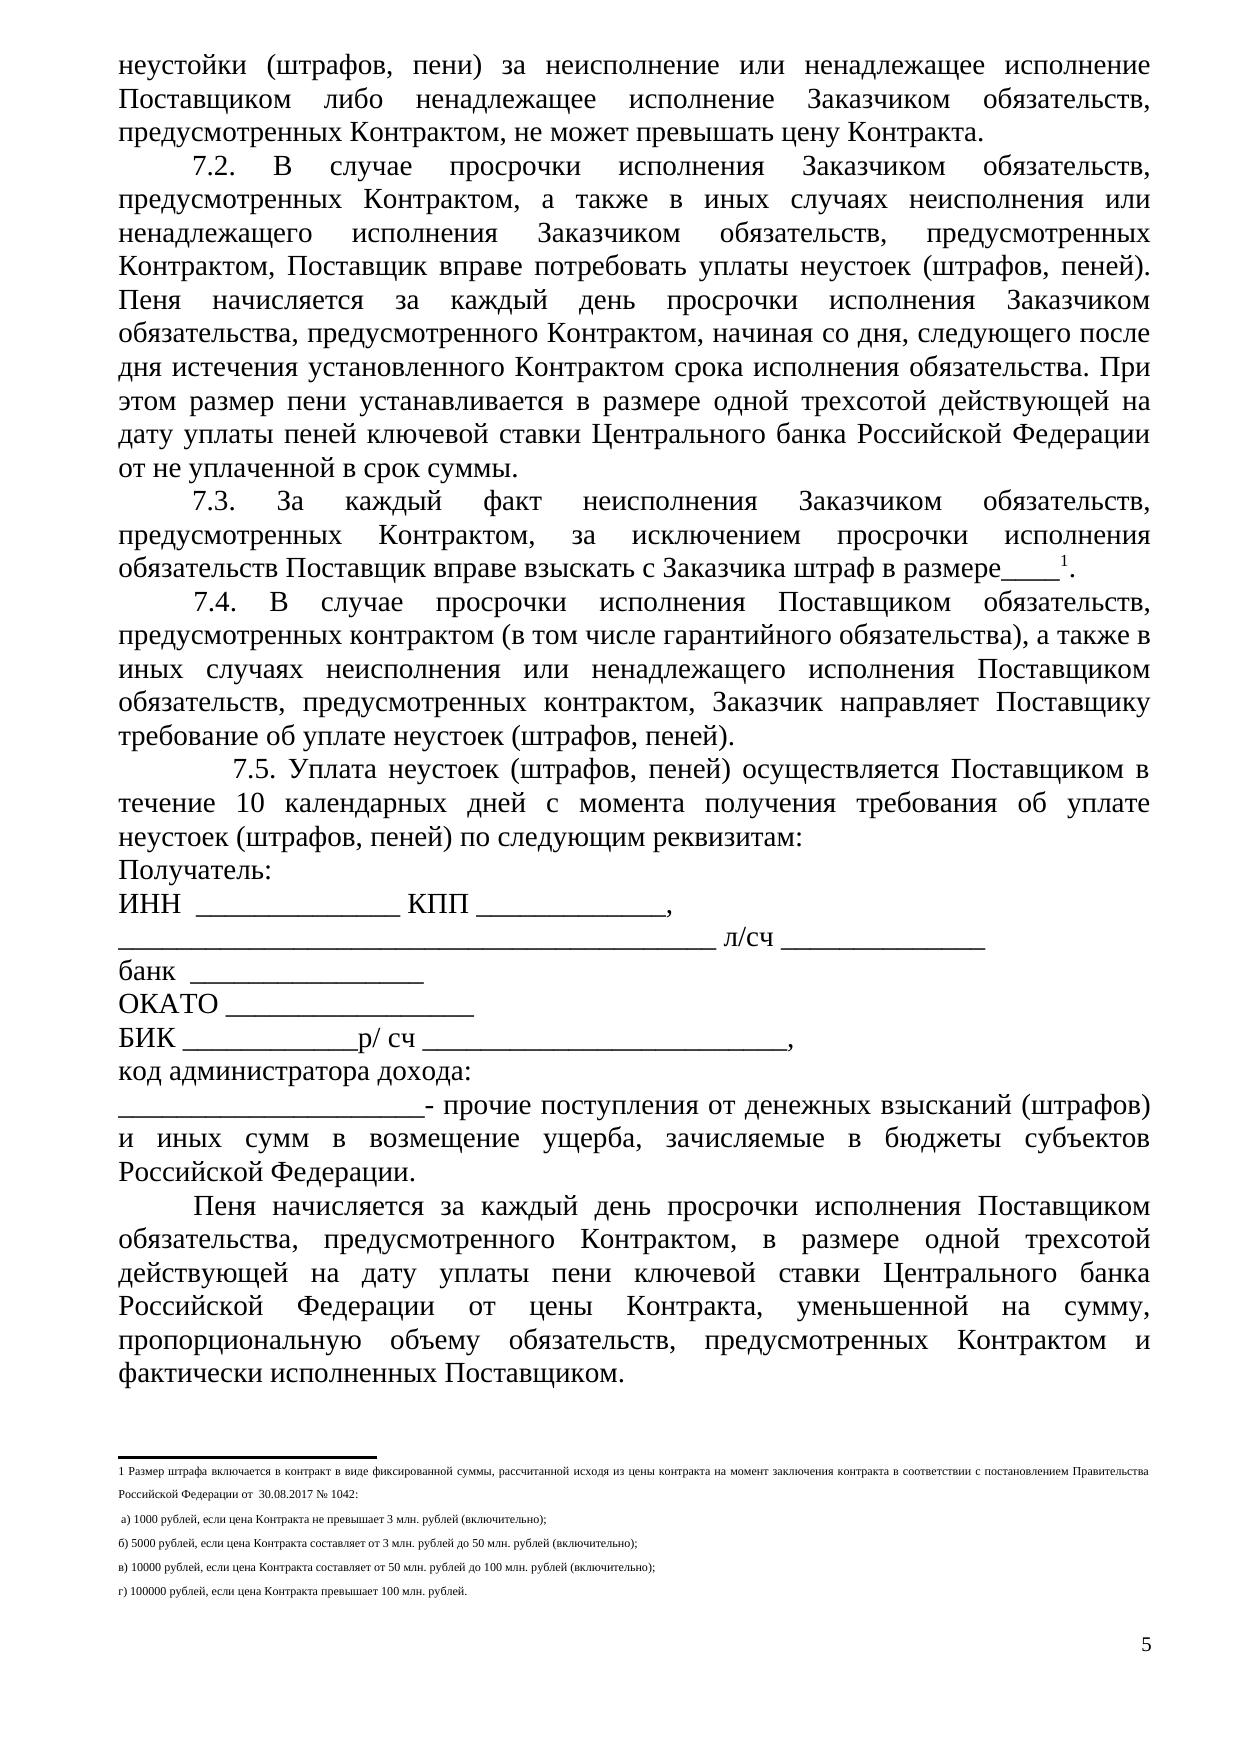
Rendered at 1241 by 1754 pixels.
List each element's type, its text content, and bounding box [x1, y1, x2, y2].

text код администратора дохода: [118, 1053, 1152, 1087]
text 7.2. В случае просрочки исполнения Заказчиком обязательств, предусмотренных Контрактом, а также в иных случаях неисполнения или ненадлежащего исполнения Заказчиком обязательств, предусмотренных Контрактом, Поставщик вправе потребовать уплаты неустоек (штрафов, пеней). Пеня начисляется за каждый день просрочки исполнения Заказчиком обязательства, предусмотренного Контрактом, начиная со дня, следующего после дня истечения установленного Контрактом срока исполнения обязательства. При этом размер пени устанавливается в размере одной трехсотой действующей на дату уплаты пеней ключевой ставки Центрального банка Российской Федерации от не уплаченной в срок суммы. [118, 148, 1152, 483]
text ИНН ______________ КПП _____________, [118, 886, 1152, 919]
text ОКАТО _________________ [118, 986, 1152, 1020]
text Пеня начисляется за каждый день просрочки исполнения Поставщиком обязательства, предусмотренного Контрактом, в размере одной трехсотой действующей на дату уплаты пени ключевой ставки Центрального банка Российской Федерации от цены Контракта, уменьшенной на сумму, пропорциональную объему обязательств, предусмотренных Контрактом и фактически исполненных Поставщиком. [118, 1188, 1152, 1389]
text банк ________________ [118, 953, 1152, 986]
text _________________________________________ л/сч ______________ [118, 919, 1152, 953]
text 7.3. За каждый факт неисполнения Заказчиком обязательств, предусмотренных Контрактом, за исключением просрочки исполнения обязательств Поставщик вправе взыскать с Заказчика штраф в размере____. [118, 483, 1152, 584]
text 7.5. Уплата неустоек (штрафов, пеней) осуществляется Поставщиком в течение 10 календарных дней с момента получения требования об уплате неустоек (штрафов, пеней) по следующим реквизитам: [118, 752, 1152, 852]
text 7.4. В случае просрочки исполнения Поставщиком обязательств, предусмотренных контрактом (в том числе гарантийного обязательства), а также в иных случаях неисполнения или ненадлежащего исполнения Поставщиком обязательств, предусмотренных контрактом, Заказчик направляет Поставщику требование об уплате неустоек (штрафов, пеней). [118, 584, 1152, 752]
text БИК ____________р/ сч _________________________, [118, 1020, 1152, 1053]
text Получатель: [118, 852, 1152, 886]
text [118, 47, 1152, 148]
text _____________________- прочие поступления от денежных взысканий (штрафов) и иных сумм в возмещение ущерба, зачисляемые в бюджеты субъектов Российской Федерации. [118, 1087, 1152, 1188]
